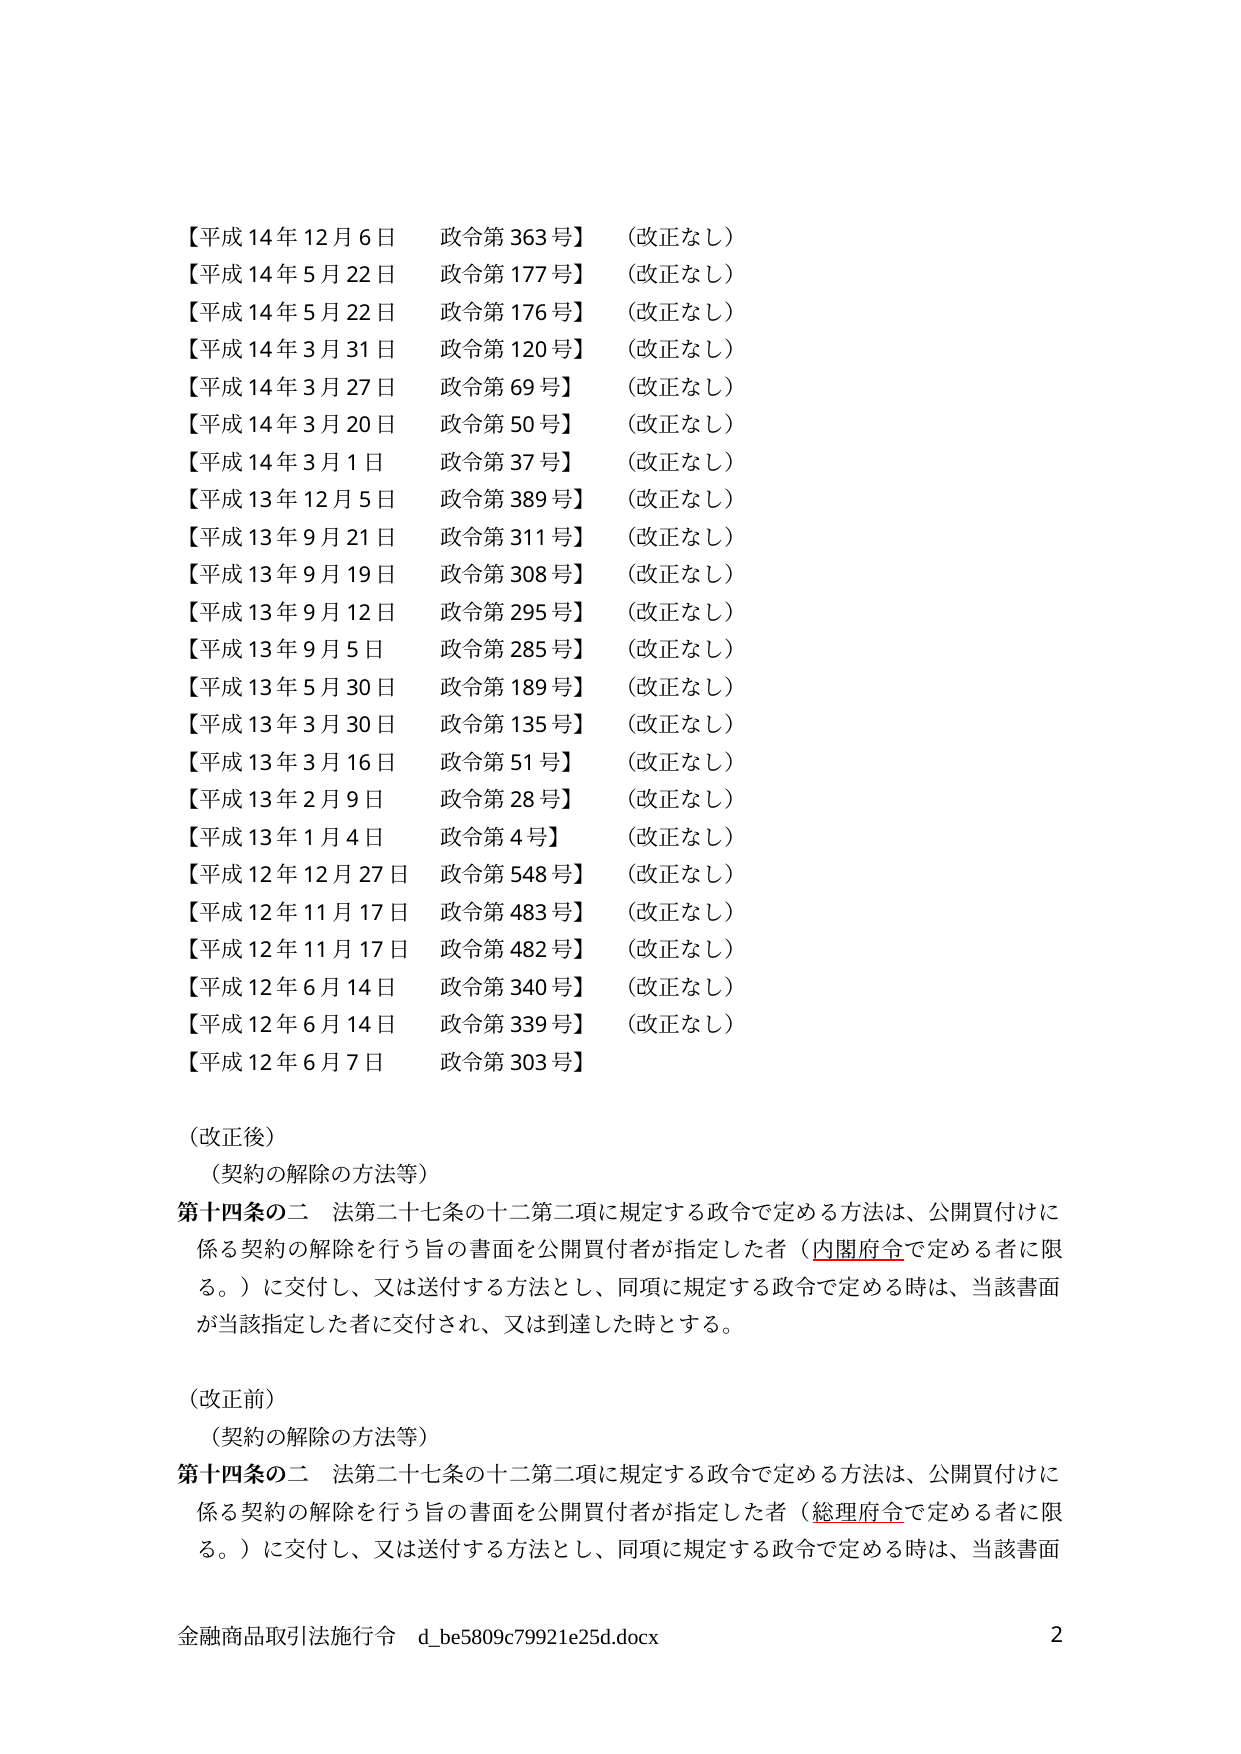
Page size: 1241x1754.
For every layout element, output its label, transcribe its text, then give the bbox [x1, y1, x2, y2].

text 【平成13年3月16日 政令第51号】 （改正なし） [177, 742, 1063, 779]
text 【平成13年9月12日 政令第295号】 （改正なし） [177, 592, 1063, 629]
text 【平成13年9月19日 政令第308号】 （改正なし） [177, 554, 1063, 592]
text 【平成14年3月31日 政令第120号】 （改正なし） [177, 329, 1063, 367]
text （改正前） [177, 1379, 1063, 1417]
text 【平成14年5月22日 政令第176号】 （改正なし） [177, 292, 1063, 329]
text 【平成13年5月30日 政令第189号】 （改正なし） [177, 667, 1063, 704]
text 【平成13年2月9日 政令第28号】 （改正なし） [177, 779, 1063, 817]
text 【平成12年6月7日 政令第303号】 [177, 1042, 1063, 1079]
text 【平成12年11月17日 政令第482号】 （改正なし） [177, 929, 1063, 967]
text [177, 1454, 1063, 1567]
text 【平成14年3月20日 政令第50号】 （改正なし） [177, 404, 1063, 442]
text 【平成13年3月30日 政令第135号】 （改正なし） [177, 704, 1063, 742]
text 【平成14年5月22日 政令第177号】 （改正なし） [177, 254, 1063, 292]
text 【平成12年12月27日 政令第548号】 （改正なし） [177, 854, 1063, 892]
text （契約の解除の方法等） [177, 1417, 1063, 1454]
text （契約の解除の方法等） [177, 1154, 1063, 1192]
text 第十四条の二 法第二十七条の十二第二項に規定する政令で定める方法は、公開買付けに係る契約の解除を行う旨の書面を公開買付者が指定した者（内閣府令で定める者に限る。）に交付し、又は送付する方法とし、同項に規定する政令で定める時は、当該書面が当該指定した者に交付され、又は到達した時とする。 [177, 1192, 1063, 1342]
text 【平成12年11月17日 政令第483号】 （改正なし） [177, 892, 1063, 929]
text 【平成14年12月6日 政令第363号】 （改正なし） [177, 217, 1063, 254]
text 【平成14年3月1日 政令第37号】 （改正なし） [177, 442, 1063, 479]
text 【平成12年6月14日 政令第339号】 （改正なし） [177, 1004, 1063, 1042]
text （改正後） [177, 1117, 1063, 1154]
text 【平成13年9月5日 政令第285号】 （改正なし） [177, 629, 1063, 667]
text 【平成12年6月14日 政令第340号】 （改正なし） [177, 967, 1063, 1004]
text 【平成13年9月21日 政令第311号】 （改正なし） [177, 517, 1063, 554]
text 【平成13年12月5日 政令第389号】 （改正なし） [177, 479, 1063, 517]
text 【平成13年1月4日 政令第4号】 （改正なし） [177, 817, 1063, 854]
text 【平成14年3月27日 政令第69号】 （改正なし） [177, 367, 1063, 404]
